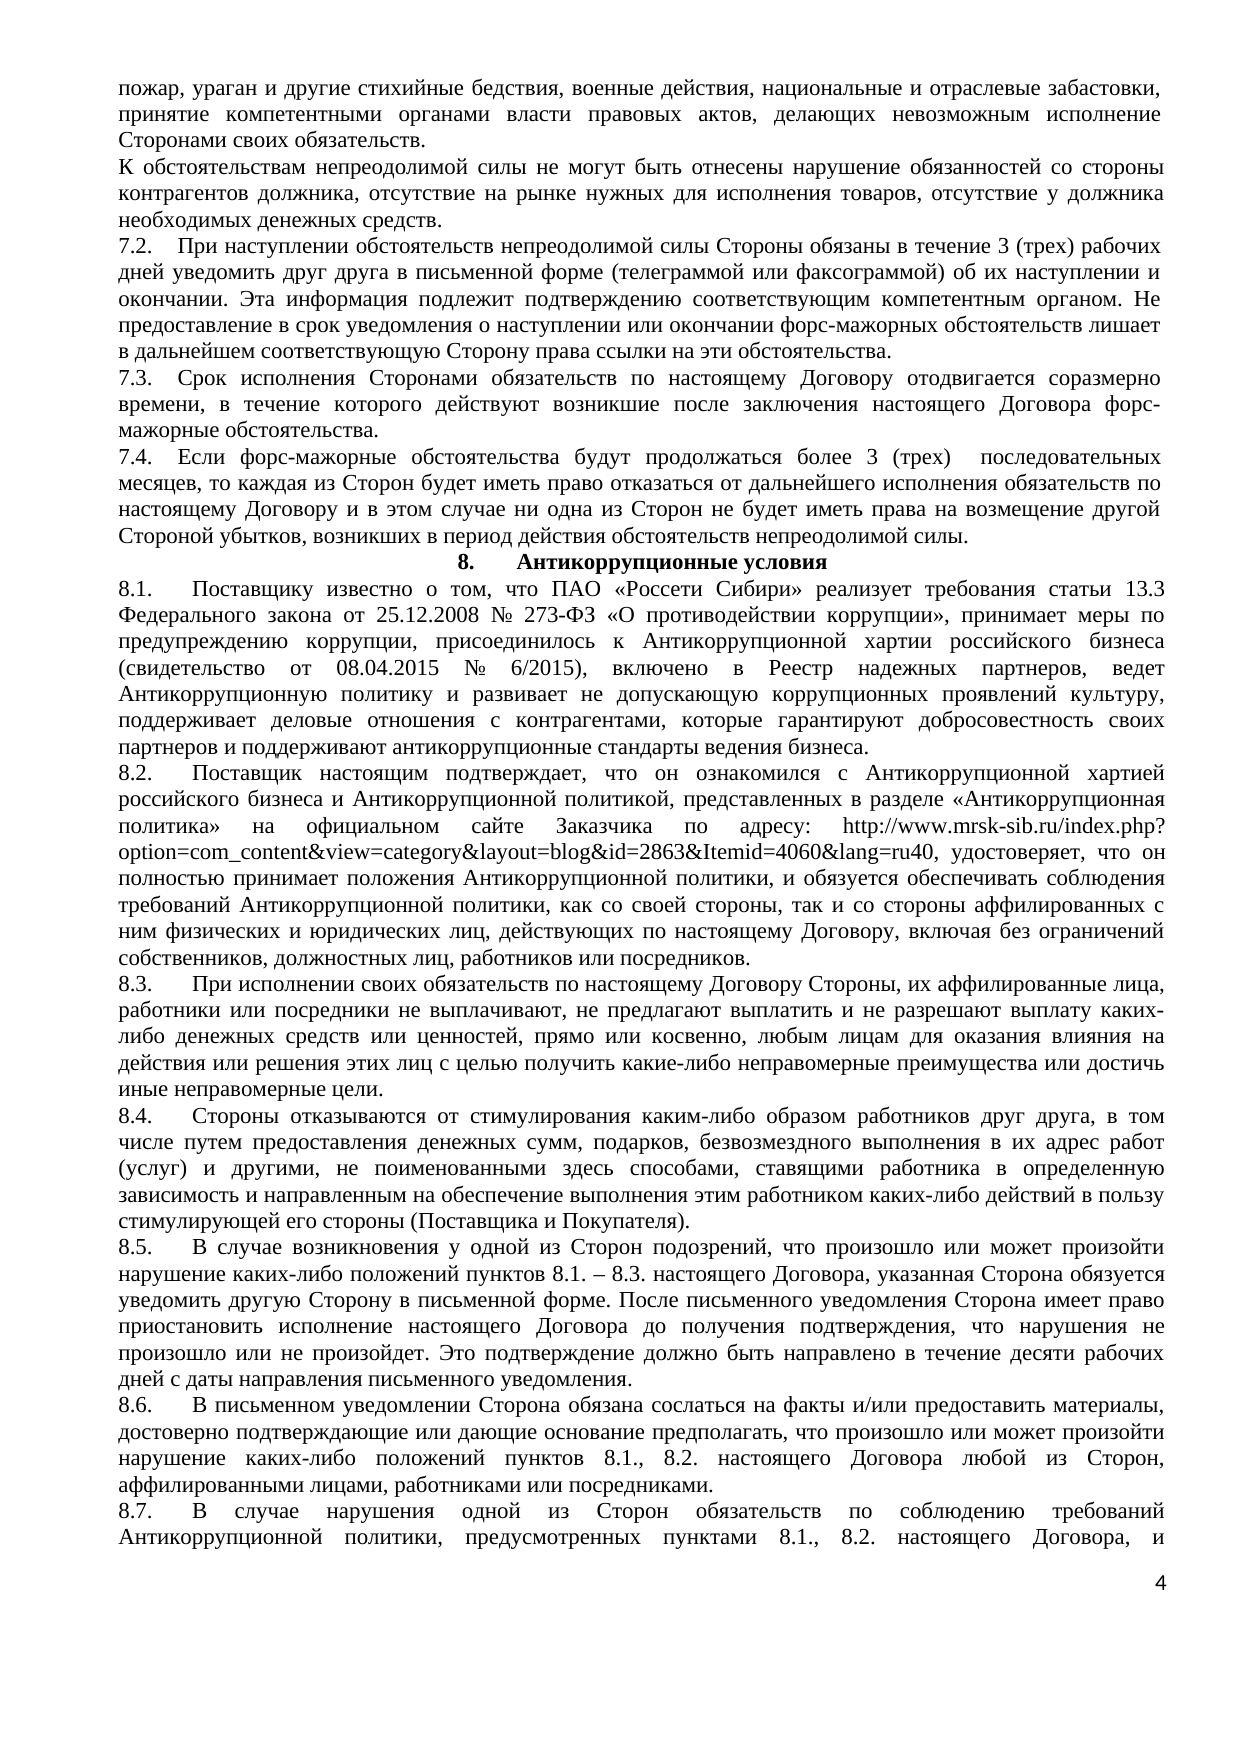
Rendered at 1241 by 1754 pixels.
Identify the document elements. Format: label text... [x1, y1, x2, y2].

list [118, 74, 1162, 153]
list В письменном уведомлении Сторона обязана сослаться на факты и/или предоставить материалы, достоверно подтверждающие или дающие основание предполагать, что произошло или может произойти нарушение каких-либо положений пунктов 8.1., 8.2. настоящего Договора любой из Сторон, аффилированными лицами, работниками или посредниками. [118, 1392, 1167, 1497]
list Антикоррупционные условия [118, 548, 1167, 574]
list Поставщику известно о том, что ПАО «Россети Сибири» реализует требования статьи 13.3 Федерального закона от 25.12.2008 № 273-ФЗ «О противодействии коррупции», принимает меры по предупреждению коррупции, присоединилось к Антикоррупционной хартии российского бизнеса (свидетельство от 08.04.2015 № 6/2015), включено в Реестр надежных партнеров, ведет Антикоррупционную политику и развивает не допускающую коррупционных проявлений культуру, поддерживает деловые отношения с контрагентами, которые гарантируют добросовестность своих партнеров и поддерживают антикоррупционные стандарты ведения бизнеса. [118, 574, 1167, 759]
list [118, 1497, 1167, 1550]
text К обстоятельствам непреодолимой силы не могут быть отнесены нарушение обязанностей со стороны контрагентов должника, отсутствие на рынке нужных для исполнения товаров, отсутствие у должника необходимых денежных средств. [118, 153, 1167, 232]
list Срок исполнения Сторонами обязательств по настоящему Договору отодвигается соразмерно времени, в течение которого действуют возникшие после заключения настоящего Договора форс-мажорные обстоятельства. [118, 364, 1162, 443]
list При наступлении обстоятельств непреодолимой силы Стороны обязаны в течение 3 (трех) рабочих дней уведомить друг друга в письменной форме (телеграммой или факсограммой) об их наступлении и окончании. Эта информация подлежит подтверждению соответствующим компетентным органом. Не предоставление в срок уведомления о наступлении или окончании форс-мажорных обстоятельств лишает в дальнейшем соответствующую Сторону права ссылки на эти обстоятельства. [118, 232, 1162, 364]
list Если форс-мажорные обстоятельства будут продолжаться более 3 (трех) последовательных месяцев, то каждая из Сторон будет иметь право отказаться от дальнейшего исполнения обязательств по настоящему Договору и в этом случае ни одна из Сторон не будет иметь права на возмещение другой Стороной убытков, возникших в период действия обстоятельств непреодолимой силы. [118, 443, 1162, 548]
list Стороны отказываются от стимулирования каким-либо образом работников друг друга, в том числе путем предоставления денежных сумм, подарков, безвозмездного выполнения в их адрес работ (услуг) и другими, не поименованными здесь способами, ставящими работника в определенную зависимость и направленным на обеспечение выполнения этим работником каких-либо действий в пользу стимулирующей его стороны (Поставщика и Покупателя). [118, 1102, 1167, 1233]
list При исполнении своих обязательств по настоящему Договору Стороны, их аффилированные лица, работники или посредники не выплачивают, не предлагают выплатить и не разрешают выплату каких-либо денежных средств или ценностей, прямо или косвенно, любым лицам для оказания влияния на действия или решения этих лиц с целью получить какие-либо неправомерные преимущества или достичь иные неправомерные цели. [118, 970, 1167, 1102]
list Поставщик настоящим подтверждает, что он ознакомился с Антикоррупционной хартией российского бизнеса и Антикоррупционной политикой, представленных в разделе «Антикоррупционная политика» на официальном сайте Заказчика по адресу: http://www.mrsk-sib.ru/index.php?option=com_content&view=category&layout=blog&id=2863&Itemid=4060&lang=ru40, удостоверяет, что он полностью принимает положения Антикоррупционной политики, и обязуется обеспечивать соблюдения требований Антикоррупционной политики, как со своей стороны, так и со стороны аффилированных с ним физических и юридических лиц, действующих по настоящему Договору, включая без ограничений собственников, должностных лиц, работников или посредников. [118, 759, 1167, 970]
list В случае возникновения у одной из Сторон подозрений, что произошло или может произойти нарушение каких-либо положений пунктов 8.1. – 8.3. настоящего Договора, указанная Сторона обязуется уведомить другую Сторону в письменной форме. После письменного уведомления Сторона имеет право приостановить исполнение настоящего Договора до получения подтверждения, что нарушения не произошло или не произойдет. Это подтверждение должно быть направлено в течение десяти рабочих дней с даты направления письменного уведомления. [118, 1233, 1167, 1392]
